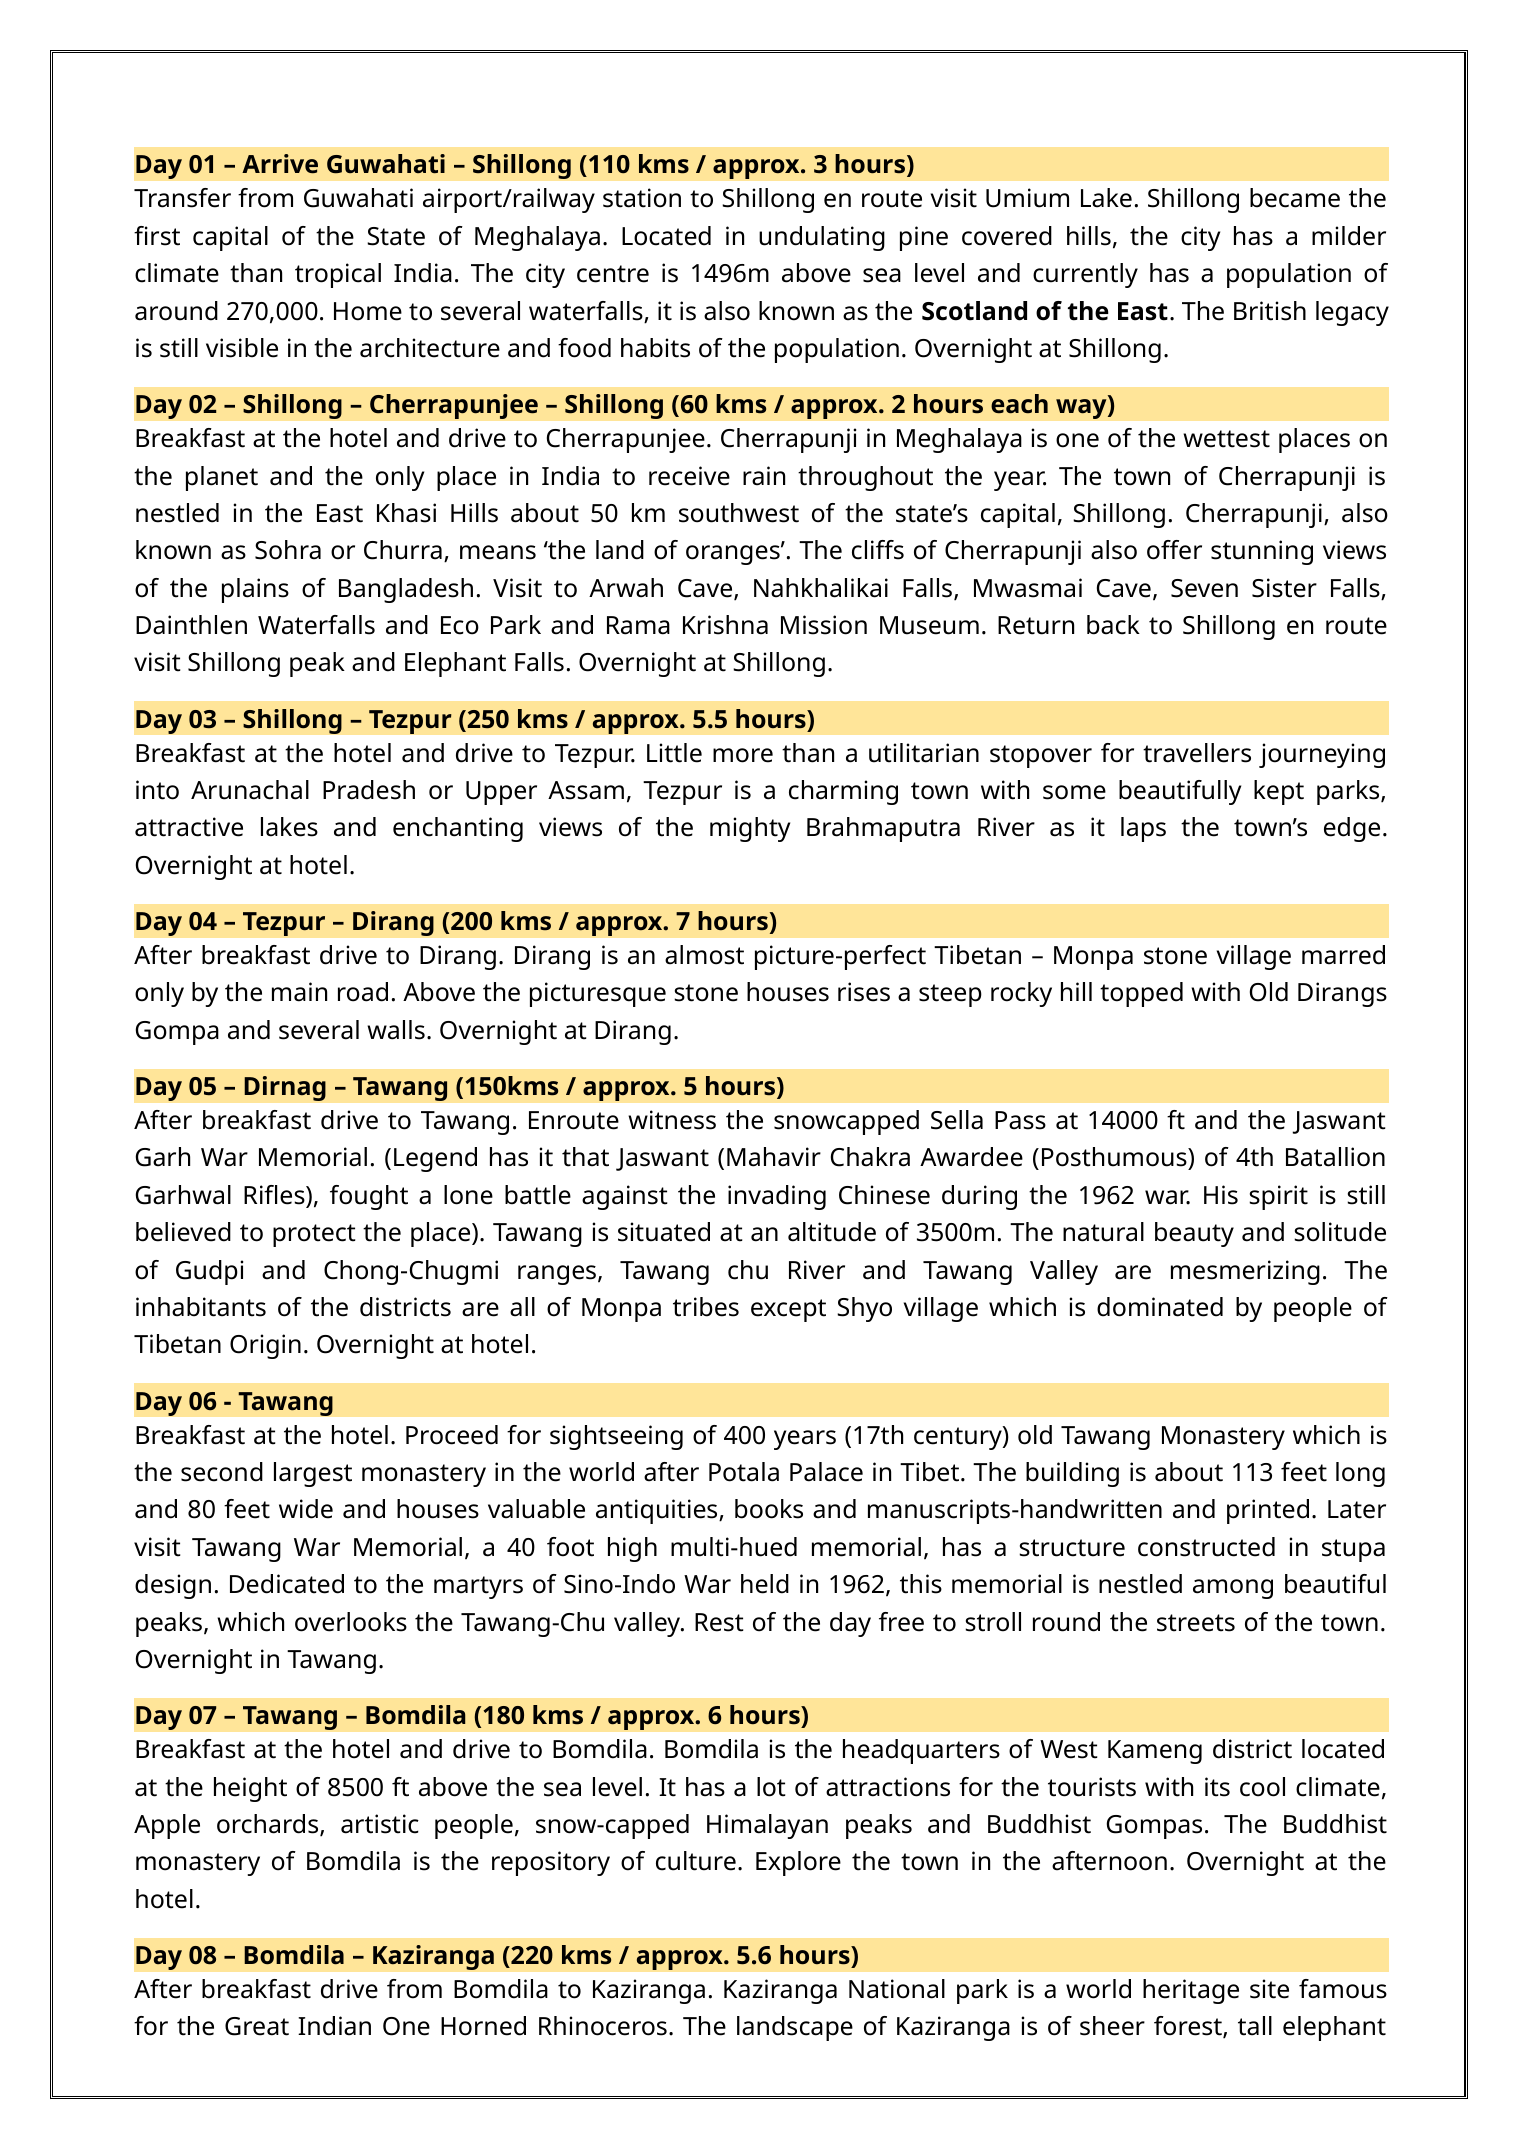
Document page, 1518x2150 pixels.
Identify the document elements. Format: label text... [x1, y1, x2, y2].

text Day 06 - Tawang [134, 1383, 1389, 1417]
text Day 04 – Tezpur – Dirang (200 kms / approx. 7 hours) [134, 904, 1389, 938]
text After breakfast drive to Tawang. Enroute witness the snowcapped Sella Pass at 14000 ft and the Jaswant Garh War Memorial. (Legend has it that Jaswant (Mahavir Chakra Awardee (Posthumous) of 4th Batallion Garhwal Rifles), fought a lone battle against the invading Chinese during the 1962 war. His spirit is still believed to protect the place). Tawang is situated at an altitude of 3500m. The natural beauty and solitude of Gudpi and Chong-Chugmi ranges, Tawang chu River and Tawang Valley are mesmerizing. The inhabitants of the districts are all of Monpa tribes except Shyo village which is dominated by people of Tibetan Origin. Overnight at hotel. [134, 1103, 1389, 1361]
text Breakfast at the hotel and drive to Cherrapunjee. Cherrapunji in Meghalaya is one of the wettest places on the planet and the only place in India to receive rain throughout the year. The town of Cherrapunji is nestled in the East Khasi Hills about 50 km southwest of the state’s capital, Shillong. Cherrapunji, also known as Sohra or Churra, means ‘the land of oranges’. The cliffs of Cherrapunji also offer stunning views of the plains of Bangladesh. Visit to Arwah Cave, Nahkhalikai Falls, Mwasmai Cave, Seven Sister Falls, Dainthlen Waterfalls and Eco Park and Rama Krishna Mission Museum. Return back to Shillong en route visit Shillong peak and Elephant Falls. Overnight at Shillong. [134, 421, 1389, 679]
text After breakfast drive to Dirang. Dirang is an almost picture-perfect Tibetan – Monpa stone village marred only by the main road. Above the picturesque stone houses rises a steep rocky hill topped with Old Dirangs Gompa and several walls. Overnight at Dirang. [134, 938, 1389, 1047]
text Day 07 – Tawang – Bomdila (180 kms / approx. 6 hours) [134, 1698, 1389, 1732]
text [134, 1972, 1389, 2043]
text Breakfast at the hotel and drive to Bomdila. Bomdila is the headquarters of West Kameng district located at the height of 8500 ft above the sea level. It has a lot of attractions for the tourists with its cool climate, Apple orchards, artistic people, snow-capped Himalayan peaks and Buddhist Gompas. The Buddhist monastery of Bomdila is the repository of culture. Explore the town in the afternoon. Overnight at the hotel. [134, 1732, 1389, 1916]
text Breakfast at the hotel. Proceed for sightseeing of 400 years (17th century) old Tawang Monastery which is the second largest monastery in the world after Potala Palace in Tibet. The building is about 113 feet long and 80 feet wide and houses valuable antiquities, books and manuscripts-handwritten and printed. Later visit Tawang War Memorial, a 40 foot high multi-hued memorial, has a structure constructed in stupa design. Dedicated to the martyrs of Sino-Indo War held in 1962, this memorial is nestled among beautiful peaks, which overlooks the Tawang-Chu valley. Rest of the day free to stroll round the streets of the town. Overnight in Tawang. [134, 1417, 1389, 1676]
text Breakfast at the hotel and drive to Tezpur. Little more than a utilitarian stopover for travellers journeying into Arunachal Pradesh or Upper Assam, Tezpur is a charming town with some beautifully kept parks, attractive lakes and enchanting views of the mighty Brahmaputra River as it laps the town’s edge. Overnight at hotel. [134, 735, 1389, 882]
text Transfer from Guwahati airport/railway station to Shillong en route visit Umium Lake. Shillong became the first capital of the State of Meghalaya. Located in undulating pine covered hills, the city has a milder climate than tropical India. The city centre is 1496m above sea level and currently has a population of around 270,000. Home to several waterfalls, it is also known as the Scotland of the East. The British legacy is still visible in the architecture and food habits of the population. Overnight at Shillong. [134, 181, 1389, 364]
text Day 05 – Dirnag – Tawang (150kms / approx. 5 hours) [134, 1069, 1389, 1103]
text Day 01 – Arrive Guwahati – Shillong (110 kms / approx. 3 hours) [134, 147, 1389, 181]
text Day 02 – Shillong – Cherrapunjee – Shillong (60 kms / approx. 2 hours each way) [134, 387, 1389, 421]
text Day 08 – Bomdila – Kaziranga (220 kms / approx. 5.6 hours) [134, 1938, 1389, 1972]
text Day 03 – Shillong – Tezpur (250 kms / approx. 5.5 hours) [134, 701, 1389, 735]
